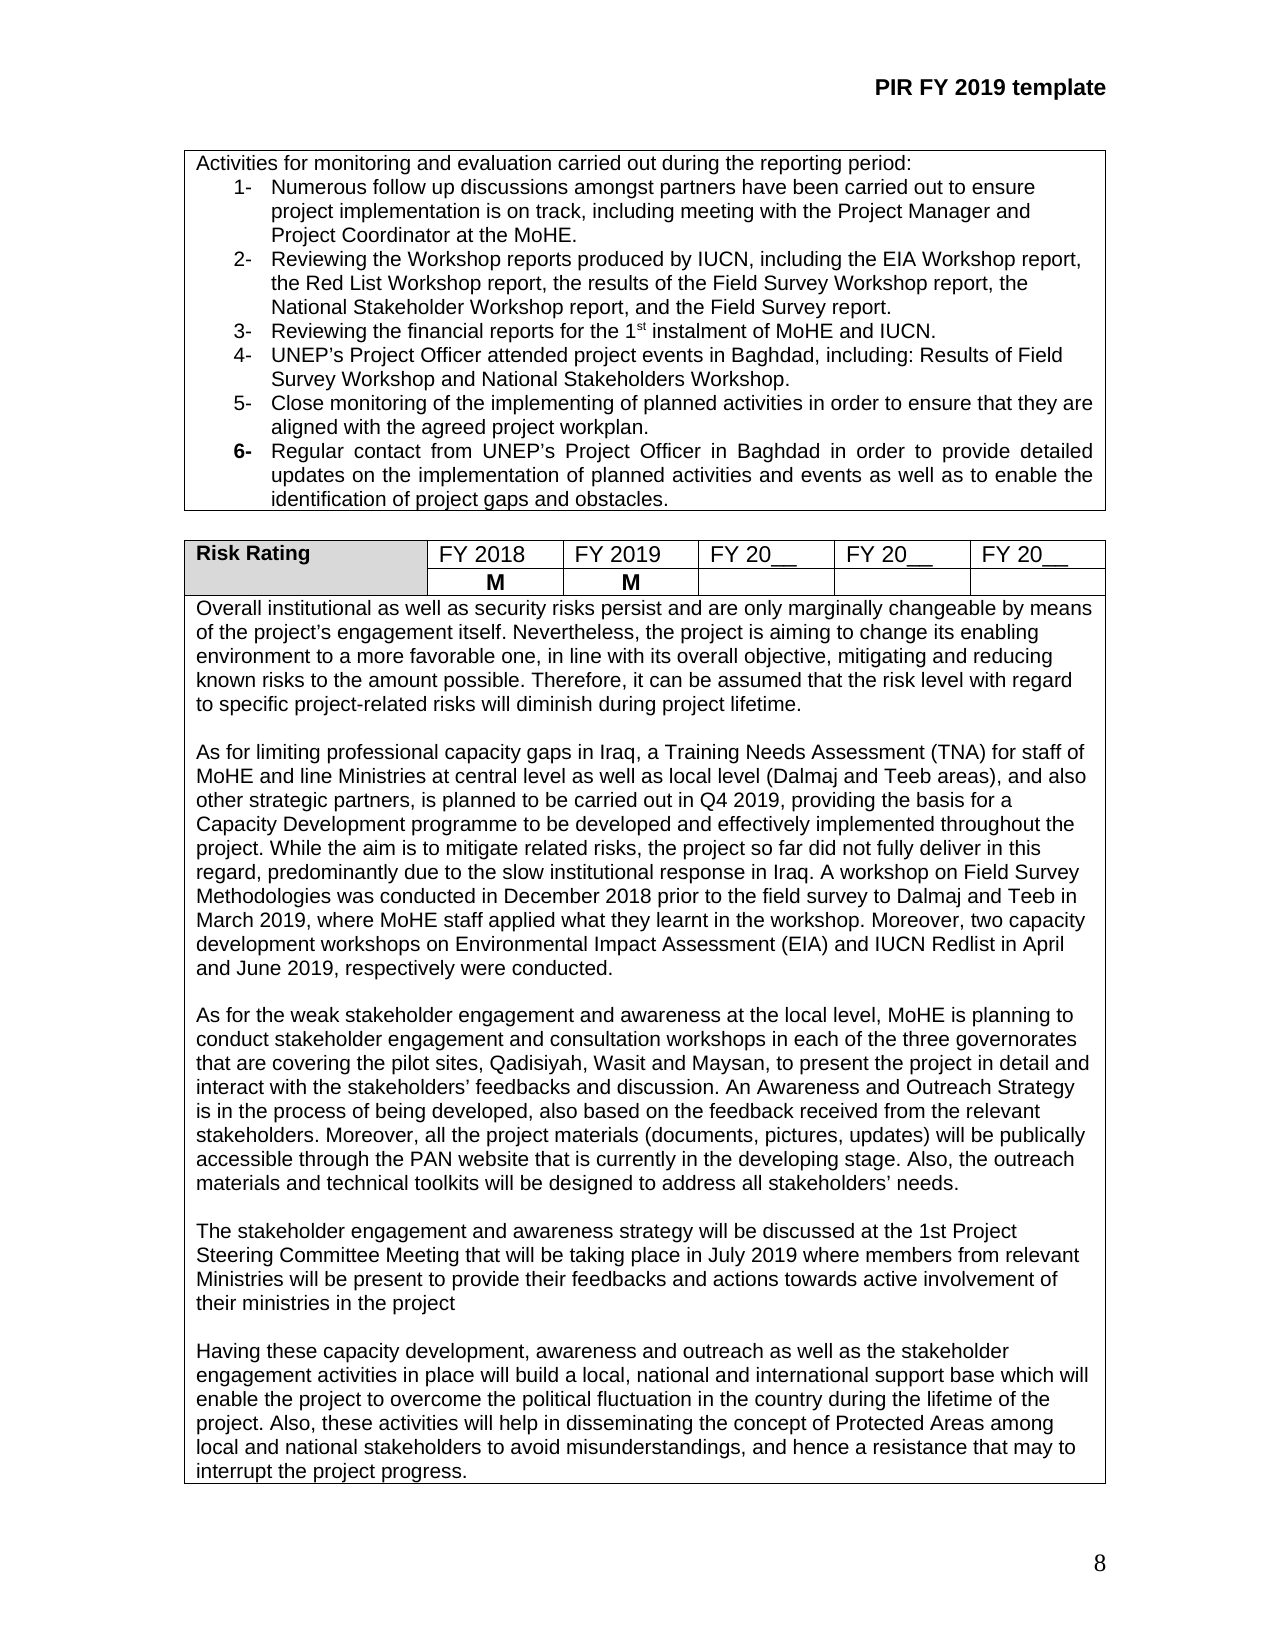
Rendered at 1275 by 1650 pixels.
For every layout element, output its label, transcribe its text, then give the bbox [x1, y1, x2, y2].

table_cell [185, 151, 1105, 510]
table_header FY 2019 [564, 541, 698, 568]
table_header FY 20__ [971, 541, 1105, 568]
table_cell [971, 569, 1105, 595]
table_header FY 2018 [428, 541, 563, 568]
table_header FY 20__ [835, 541, 970, 568]
table_cell [699, 569, 834, 595]
table_cell M [564, 569, 698, 595]
table_cell [835, 569, 970, 595]
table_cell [185, 596, 1105, 1482]
table_cell M [428, 569, 563, 595]
table_header FY 20__ [699, 541, 834, 568]
table_header Risk Rating [185, 541, 427, 595]
